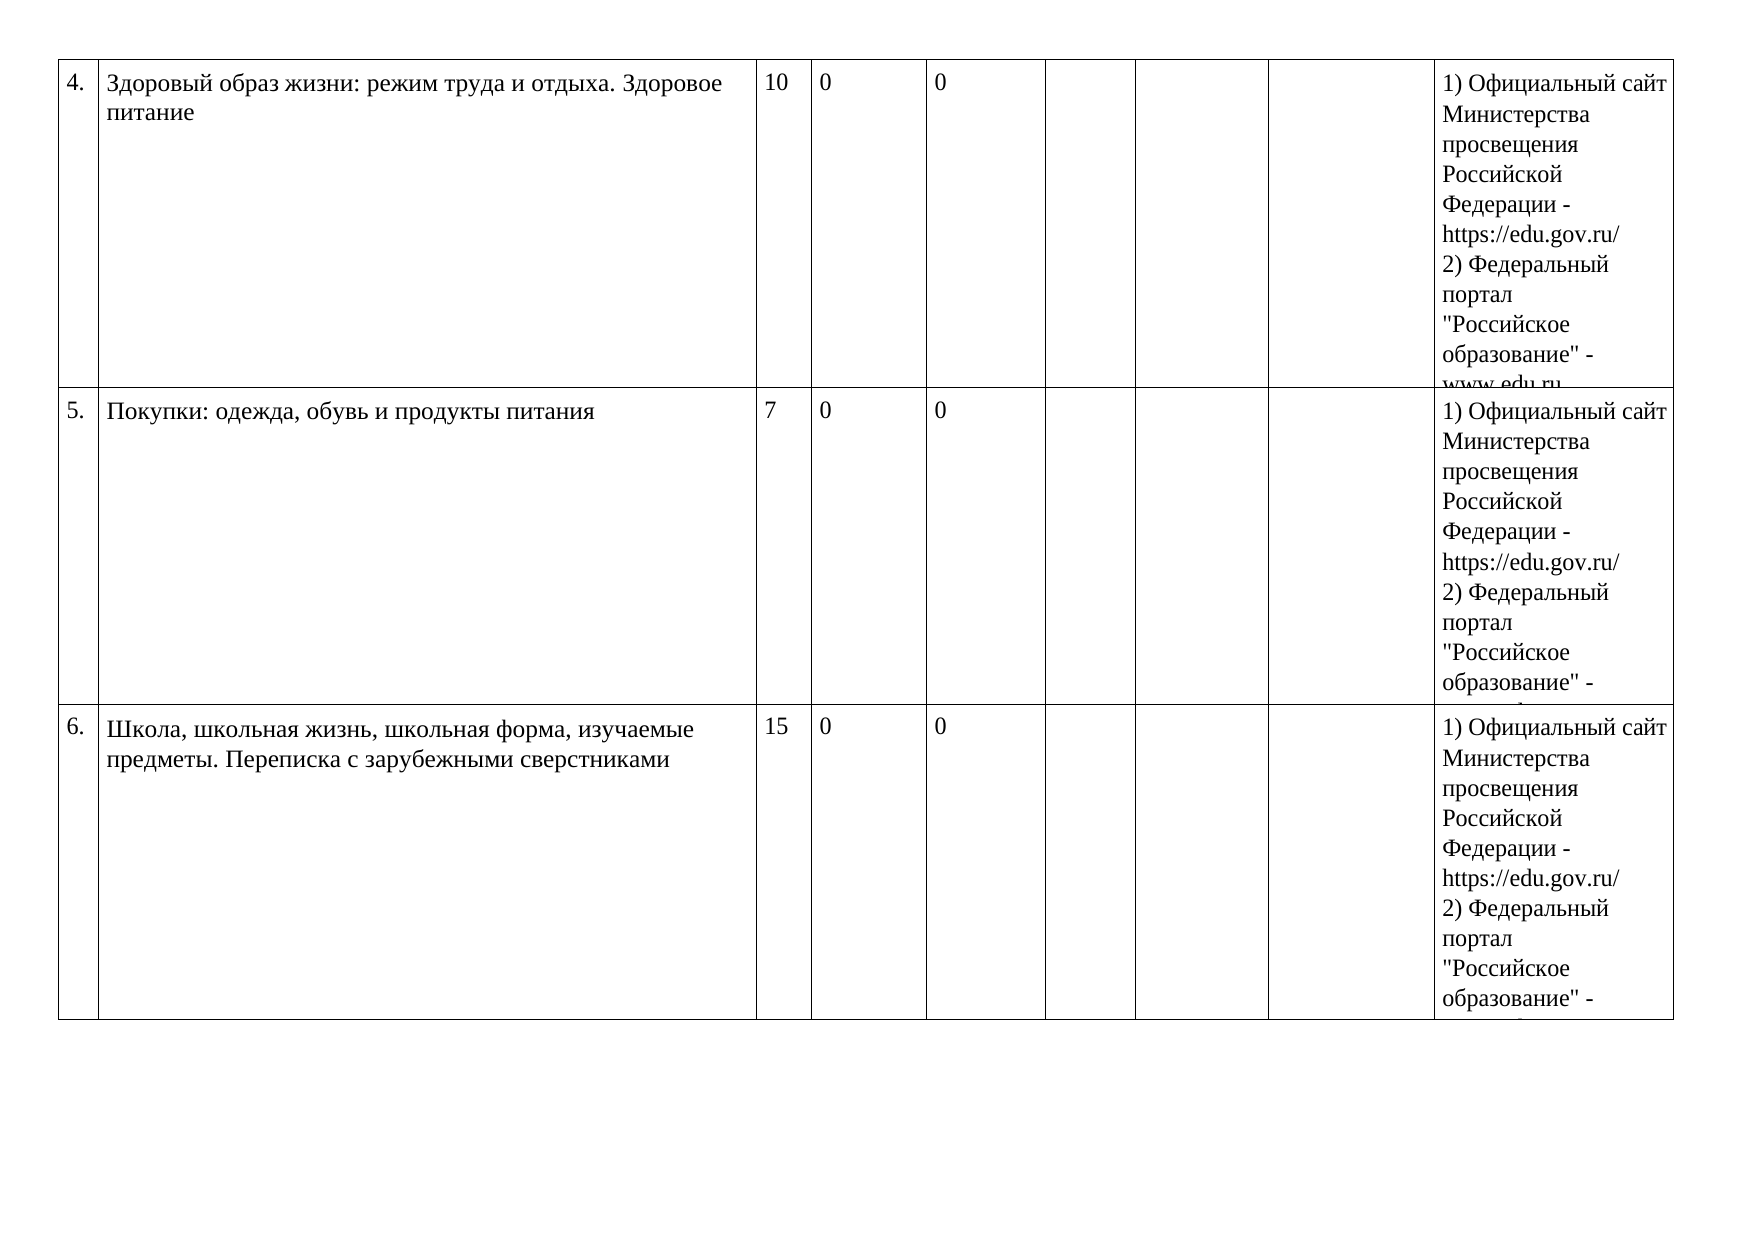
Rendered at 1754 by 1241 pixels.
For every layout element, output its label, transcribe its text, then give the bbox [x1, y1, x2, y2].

table_cell Покупки: одежда, обувь и продукты питания [99, 388, 756, 703]
table_cell 0 [927, 705, 1045, 1019]
table_cell 0 [812, 388, 926, 703]
table_header 0 [812, 60, 926, 387]
table_cell 5. [59, 388, 98, 703]
table_header 10 [757, 60, 811, 387]
table_cell 1) Официальный сайт Министерства просвещения Российской Федерации - https://edu.gov.ru/ 2) Федеральный портал "Российское образование" - www.edu.ru 3) Федеральный центр информационно- образовательных ресурсов. Он обеспечивает доступность и эффективность использования электронных образовательных ресурсов http://fcior.edu.ru/ [1435, 705, 1673, 1019]
table_header 1) Официальный сайт Министерства просвещения Российской Федерации - https://edu.gov.ru/ 2) Федеральный портал "Российское образование" - www.edu.ru 3) Федеральный центр информационно- образовательных ресурсов. Он обеспечивает доступность и эффективность использования электронных образовательных ресурсов http://fcior.edu.ru/ [1435, 60, 1673, 387]
table_cell [1269, 388, 1434, 703]
table_cell [1136, 388, 1268, 703]
table_header [1269, 60, 1434, 387]
table_cell 1) Официальный сайт Министерства просвещения Российской Федерации - https://edu.gov.ru/ 2) Федеральный портал "Российское образование" - www.edu.ru 3) Федеральный центр информационно- образовательных ресурсов. Он обеспечивает доступность и эффективность использования электронных образовательных ресурсов http://fcior.edu.ru/ [1435, 388, 1673, 703]
table_cell 0 [927, 388, 1045, 703]
table_header Здоровый образ жизни: режим труда и отдыха. Здоровое питание [99, 60, 756, 387]
table_header 0 [927, 60, 1045, 387]
table_cell Школа, школьная жизнь, школьная форма, изучаемые предметы. Переписка с зарубежными сверстниками [99, 705, 756, 1019]
table_cell [1269, 705, 1434, 1019]
table_header [1136, 60, 1268, 387]
table_header 4. [59, 60, 98, 387]
table_header [1046, 60, 1135, 387]
table_cell [1046, 705, 1135, 1019]
table_cell 6. [59, 705, 98, 1019]
table_cell 15 [757, 705, 811, 1019]
table_cell [1136, 705, 1268, 1019]
table_cell [1046, 388, 1135, 703]
table_cell 0 [812, 705, 926, 1019]
table_cell 7 [757, 388, 811, 703]
